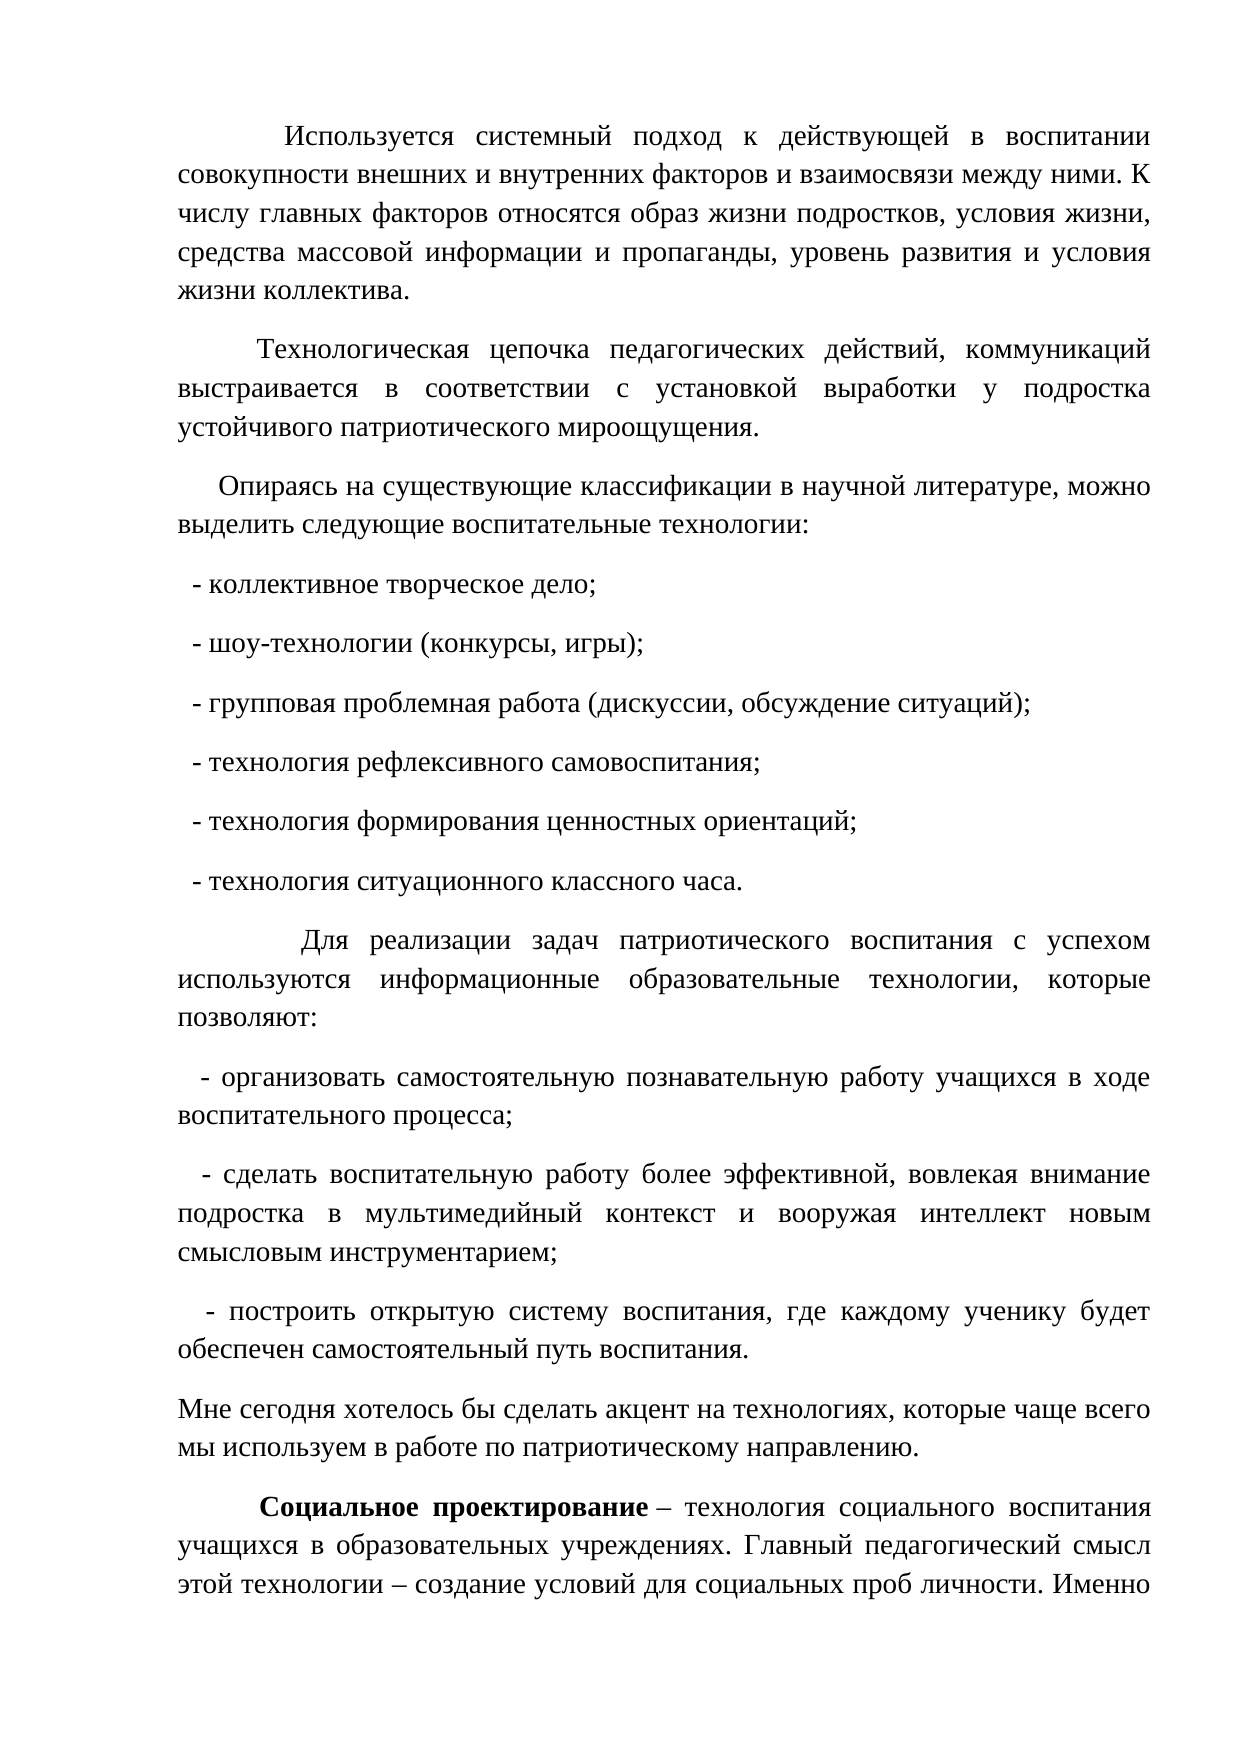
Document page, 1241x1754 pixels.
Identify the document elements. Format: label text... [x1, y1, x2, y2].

text - сделать воспитательную работу более эффективной, вовлекая внимание подростка в мультимедийный контекст и вооружая интеллект новым смысловым инструментарием; [177, 1157, 1152, 1267]
text Используется системный подход к действующей в воспитании совокупности внешних и внутренних факторов и взаимосвязи между ними. К числу главных факторов относятся образ жизни подростков, условия жизни, средства массовой информации и пропаганды, уровень развития и условия жизни коллектива. [177, 118, 1152, 306]
text - технология рефлексивного самовоспитания; [177, 744, 1152, 778]
text Опираясь на существующие классификации в научной литературе, можно выделить следующие воспитательные технологии: [177, 468, 1152, 540]
text Технологическая цепочка педагогических действий, коммуникаций выстраивается в соответствии с установкой выработки у подростка устойчивого патриотического мироощущения. [177, 332, 1152, 442]
text - групповая проблемная работа (дискуссии, обсуждение ситуаций); [177, 685, 1152, 718]
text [177, 1489, 1152, 1599]
text - построить открытую систему воспитания, где каждому ученику будет обеспечен самостоятельный путь воспитания. [177, 1293, 1152, 1365]
text - технология формирования ценностных ориентаций; [177, 803, 1152, 837]
text - организовать самостоятельную познавательную работу учащихся в ходе воспитательного процесса; [177, 1059, 1152, 1131]
text Для реализации задач патриотического воспитания с успехом используются информационные образовательные технологии, которые позволяют: [177, 922, 1152, 1033]
text - технология ситуационного классного часа. [177, 863, 1152, 896]
text Мне сегодня хотелось бы сделать акцент на технологиях, которые чаще всего мы используем в работе по патриотическому направлению. [177, 1391, 1152, 1463]
text - шоу-технологии (конкурсы, игры); [177, 625, 1152, 659]
text - коллективное творческое дело; [177, 566, 1152, 599]
